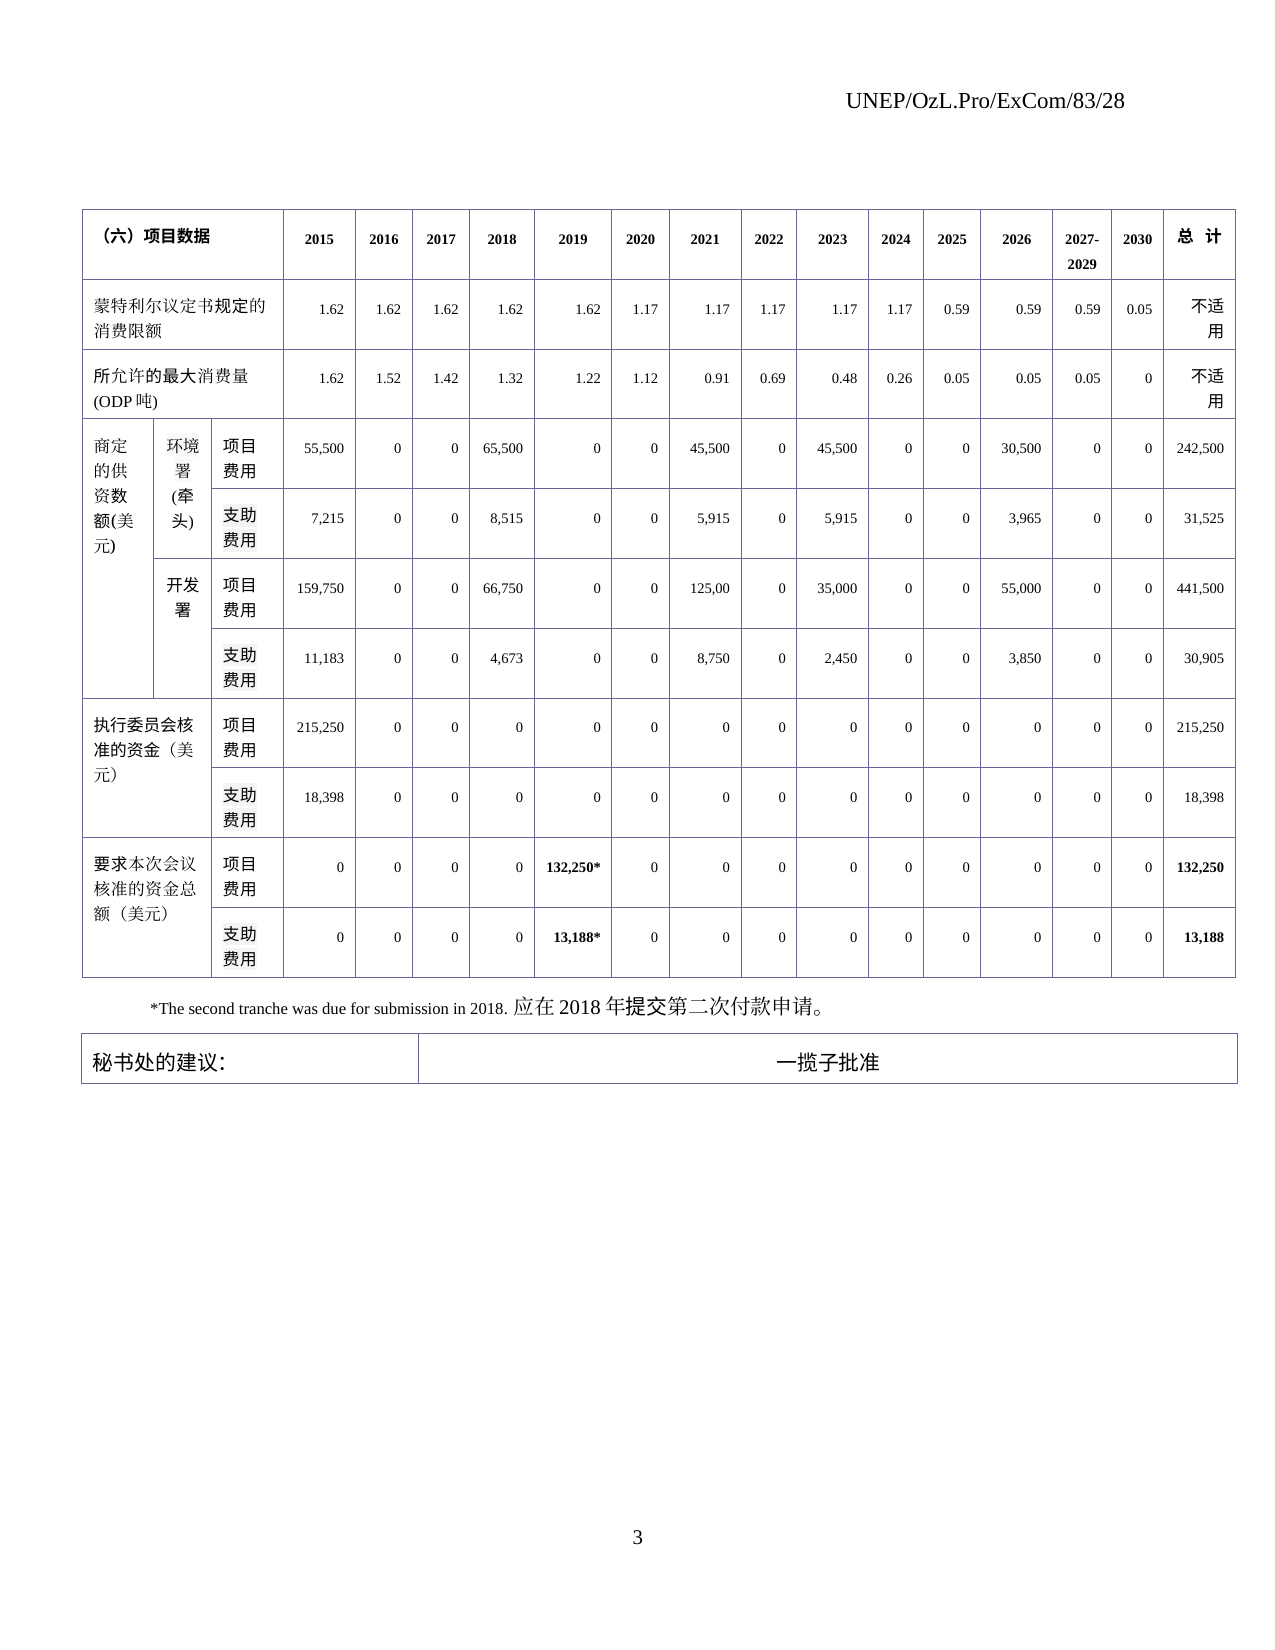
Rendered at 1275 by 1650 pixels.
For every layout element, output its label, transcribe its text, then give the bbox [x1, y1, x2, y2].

table_cell 0 [869, 419, 923, 488]
table_cell 0 [413, 629, 469, 697]
table_cell 0 [612, 559, 669, 628]
table_cell 0 [1053, 489, 1111, 558]
table_cell 1.42 [413, 350, 469, 418]
table_cell 215,250 [284, 699, 355, 767]
table_cell 0 [413, 419, 469, 488]
table_header （六）项目数据 [83, 210, 283, 279]
table_cell 0 [612, 768, 669, 837]
table_cell 0 [742, 699, 796, 767]
table_cell 0 [924, 908, 980, 977]
table_cell 0 [869, 838, 923, 907]
table_cell 0 [356, 908, 412, 977]
table_cell 执行委员会核准的资金（美元） [83, 699, 211, 837]
table_cell 0 [924, 838, 980, 907]
table_cell 0 [535, 419, 611, 488]
table_header 一揽子批准 [419, 1034, 1237, 1083]
table_cell 0 [535, 489, 611, 558]
table_cell 0 [670, 908, 741, 977]
table_cell 0.26 [869, 350, 923, 418]
table_header 2015 [284, 210, 355, 279]
table_cell 0.69 [742, 350, 796, 418]
table_cell 0 [356, 838, 412, 907]
table_cell 1.62 [413, 280, 469, 348]
table_cell 0 [470, 768, 534, 837]
table_cell 1.17 [797, 280, 868, 348]
table_cell 18,398 [1164, 768, 1235, 837]
table_cell 0 [1112, 559, 1163, 628]
text *The second tranche was due for submission in 2018. 应在2018年提交第二次付款申请。 [91, 990, 1125, 1020]
table_cell 0 [356, 419, 412, 488]
table_cell 0 [1112, 419, 1163, 488]
table_header 2022 [742, 210, 796, 279]
table_cell 商定的供资数额(美元) [83, 419, 153, 697]
table_cell 0.59 [1053, 280, 1111, 348]
table_header 2021 [670, 210, 741, 279]
table_cell 0 [356, 768, 412, 837]
table_cell 159,750 [284, 559, 355, 628]
table_cell 所允许的最大消费量(ODP吨) [83, 350, 283, 418]
table_cell 2,450 [797, 629, 868, 697]
table_header 2026 [981, 210, 1052, 279]
table_header 2016 [356, 210, 412, 279]
table_cell 0 [981, 768, 1052, 837]
table_cell 1.17 [742, 280, 796, 348]
table_cell 45,500 [797, 419, 868, 488]
table_cell 0 [612, 908, 669, 977]
table_cell 30,905 [1164, 629, 1235, 697]
table_cell 0 [1112, 350, 1163, 418]
table_cell 0 [670, 768, 741, 837]
table_cell 0 [612, 419, 669, 488]
table_cell 0 [1053, 908, 1111, 977]
table_header 总 计 [1164, 210, 1235, 279]
table_cell 0 [797, 699, 868, 767]
table_cell 0 [924, 699, 980, 767]
table_cell 3,965 [981, 489, 1052, 558]
table_cell 1.62 [284, 350, 355, 418]
table_cell 1.17 [670, 280, 741, 348]
table_header 2020 [612, 210, 669, 279]
table_cell 0.05 [924, 350, 980, 418]
table_cell 0 [981, 699, 1052, 767]
table_cell 项目 费用 [212, 419, 283, 488]
table_header 2027-2029 [1053, 210, 1111, 279]
table_cell 132,250* [535, 838, 611, 907]
table_cell 125,00 [670, 559, 741, 628]
table_cell 0 [797, 838, 868, 907]
table_cell 1.62 [535, 280, 611, 348]
table_cell 支助 费用 [212, 489, 283, 558]
table_cell 0 [670, 699, 741, 767]
table_cell 0 [742, 768, 796, 837]
table_cell 5,915 [797, 489, 868, 558]
table_cell 0 [1053, 419, 1111, 488]
table_cell 0 [284, 908, 355, 977]
table_cell 0 [1112, 489, 1163, 558]
table_cell 1.17 [869, 280, 923, 348]
table_cell 0 [413, 559, 469, 628]
table_cell 0 [535, 768, 611, 837]
table_cell 环境署 (牵头) [154, 419, 211, 558]
table_cell 1.17 [612, 280, 669, 348]
table_cell 0 [742, 419, 796, 488]
table_cell 0 [869, 699, 923, 767]
table_cell 0 [869, 559, 923, 628]
table_cell 66,750 [470, 559, 534, 628]
table_cell 8,515 [470, 489, 534, 558]
table_cell 0.05 [981, 350, 1052, 418]
table_cell 0 [1053, 838, 1111, 907]
table_cell 0 [535, 629, 611, 697]
table_header 2025 [924, 210, 980, 279]
table_cell 0 [869, 489, 923, 558]
table_cell 0.59 [981, 280, 1052, 348]
table_cell 0 [742, 489, 796, 558]
table_cell 0 [924, 629, 980, 697]
table_cell 0 [742, 629, 796, 697]
table_header 秘书处的建议： [82, 1034, 418, 1083]
table_cell 0 [1112, 629, 1163, 697]
table_cell 0 [1053, 699, 1111, 767]
table_cell 0 [742, 838, 796, 907]
table_cell 0 [356, 489, 412, 558]
table_cell 242,500 [1164, 419, 1235, 488]
table_cell 0 [612, 629, 669, 697]
table_cell 0 [470, 838, 534, 907]
table_cell 0 [612, 489, 669, 558]
table_cell 441,500 [1164, 559, 1235, 628]
table_cell 0 [413, 489, 469, 558]
table_cell 0 [924, 489, 980, 558]
table_cell 3,850 [981, 629, 1052, 697]
table_cell 0.48 [797, 350, 868, 418]
table_cell 0 [413, 908, 469, 977]
table_cell 0 [1053, 768, 1111, 837]
table_cell 0 [1112, 908, 1163, 977]
table_cell 0 [924, 768, 980, 837]
table_cell 0 [356, 559, 412, 628]
table_cell 0 [981, 838, 1052, 907]
table_cell 0 [924, 419, 980, 488]
table_cell 35,000 [797, 559, 868, 628]
table_cell 0 [356, 699, 412, 767]
table_cell 5,915 [670, 489, 741, 558]
table_cell 11,183 [284, 629, 355, 697]
table_cell 1.32 [470, 350, 534, 418]
table_cell 支助 费用 [212, 629, 283, 697]
table_cell 0 [670, 838, 741, 907]
table_cell 0 [356, 629, 412, 697]
table_cell 0 [797, 908, 868, 977]
table_cell 8,750 [670, 629, 741, 697]
table_cell 0 [1053, 559, 1111, 628]
table_cell 不适用 [1164, 280, 1235, 348]
table_header 2030 [1112, 210, 1163, 279]
table_cell 1.62 [356, 280, 412, 348]
table_cell 项目 费用 [212, 559, 283, 628]
table_cell 0 [612, 838, 669, 907]
table_cell 0 [869, 629, 923, 697]
table_cell 0.05 [1053, 350, 1111, 418]
table_cell 0 [1112, 699, 1163, 767]
table_cell 18,398 [284, 768, 355, 837]
table_cell 30,500 [981, 419, 1052, 488]
table_cell 0 [413, 768, 469, 837]
table_cell 0 [1112, 768, 1163, 837]
table_cell 0 [1053, 629, 1111, 697]
table_cell 项目 费用 [212, 699, 283, 767]
table_cell 要求本次会议核准的资金总额（美元） [83, 838, 211, 977]
table_cell 0.91 [670, 350, 741, 418]
table_cell 0 [535, 699, 611, 767]
table_cell 65,500 [470, 419, 534, 488]
table_cell 215,250 [1164, 699, 1235, 767]
table_header 2019 [535, 210, 611, 279]
table_cell 蒙特利尔议定书规定的消费限额 [83, 280, 283, 348]
table_cell 0 [413, 838, 469, 907]
table_cell 支助 费用 [212, 908, 283, 977]
table_cell 0 [742, 908, 796, 977]
table_cell 0 [284, 838, 355, 907]
table_cell 1.62 [470, 280, 534, 348]
table_cell 0 [535, 559, 611, 628]
table_cell 0 [742, 559, 796, 628]
table_cell 0 [797, 768, 868, 837]
table_cell 1.22 [535, 350, 611, 418]
table_cell 55,500 [284, 419, 355, 488]
table_cell 0 [869, 908, 923, 977]
table_cell 支助 费用 [212, 768, 283, 837]
table_header 2018 [470, 210, 534, 279]
table_cell 项目 费用 [212, 838, 283, 907]
table_cell 不适用 [1164, 350, 1235, 418]
table_cell 132,250 [1164, 838, 1235, 907]
table_cell 开发署 [154, 559, 211, 697]
table_cell 13,188 [1164, 908, 1235, 977]
table_cell 0 [413, 699, 469, 767]
table_cell 0.05 [1112, 280, 1163, 348]
table_cell 0 [1112, 838, 1163, 907]
table_cell 7,215 [284, 489, 355, 558]
table_cell 0 [869, 768, 923, 837]
table_cell 0 [924, 559, 980, 628]
table_cell 45,500 [670, 419, 741, 488]
table_cell 13,188* [535, 908, 611, 977]
table_cell 4,673 [470, 629, 534, 697]
table_cell 55,000 [981, 559, 1052, 628]
table_cell 0 [470, 908, 534, 977]
table_cell 0 [981, 908, 1052, 977]
table_cell 31,525 [1164, 489, 1235, 558]
table_cell 0 [470, 699, 534, 767]
table_header 2023 [797, 210, 868, 279]
table_header 2024 [869, 210, 923, 279]
table_cell 1.12 [612, 350, 669, 418]
table_header 2017 [413, 210, 469, 279]
table_cell 1.62 [284, 280, 355, 348]
table_cell 0 [612, 699, 669, 767]
table_cell 1.52 [356, 350, 412, 418]
table_cell 0.59 [924, 280, 980, 348]
